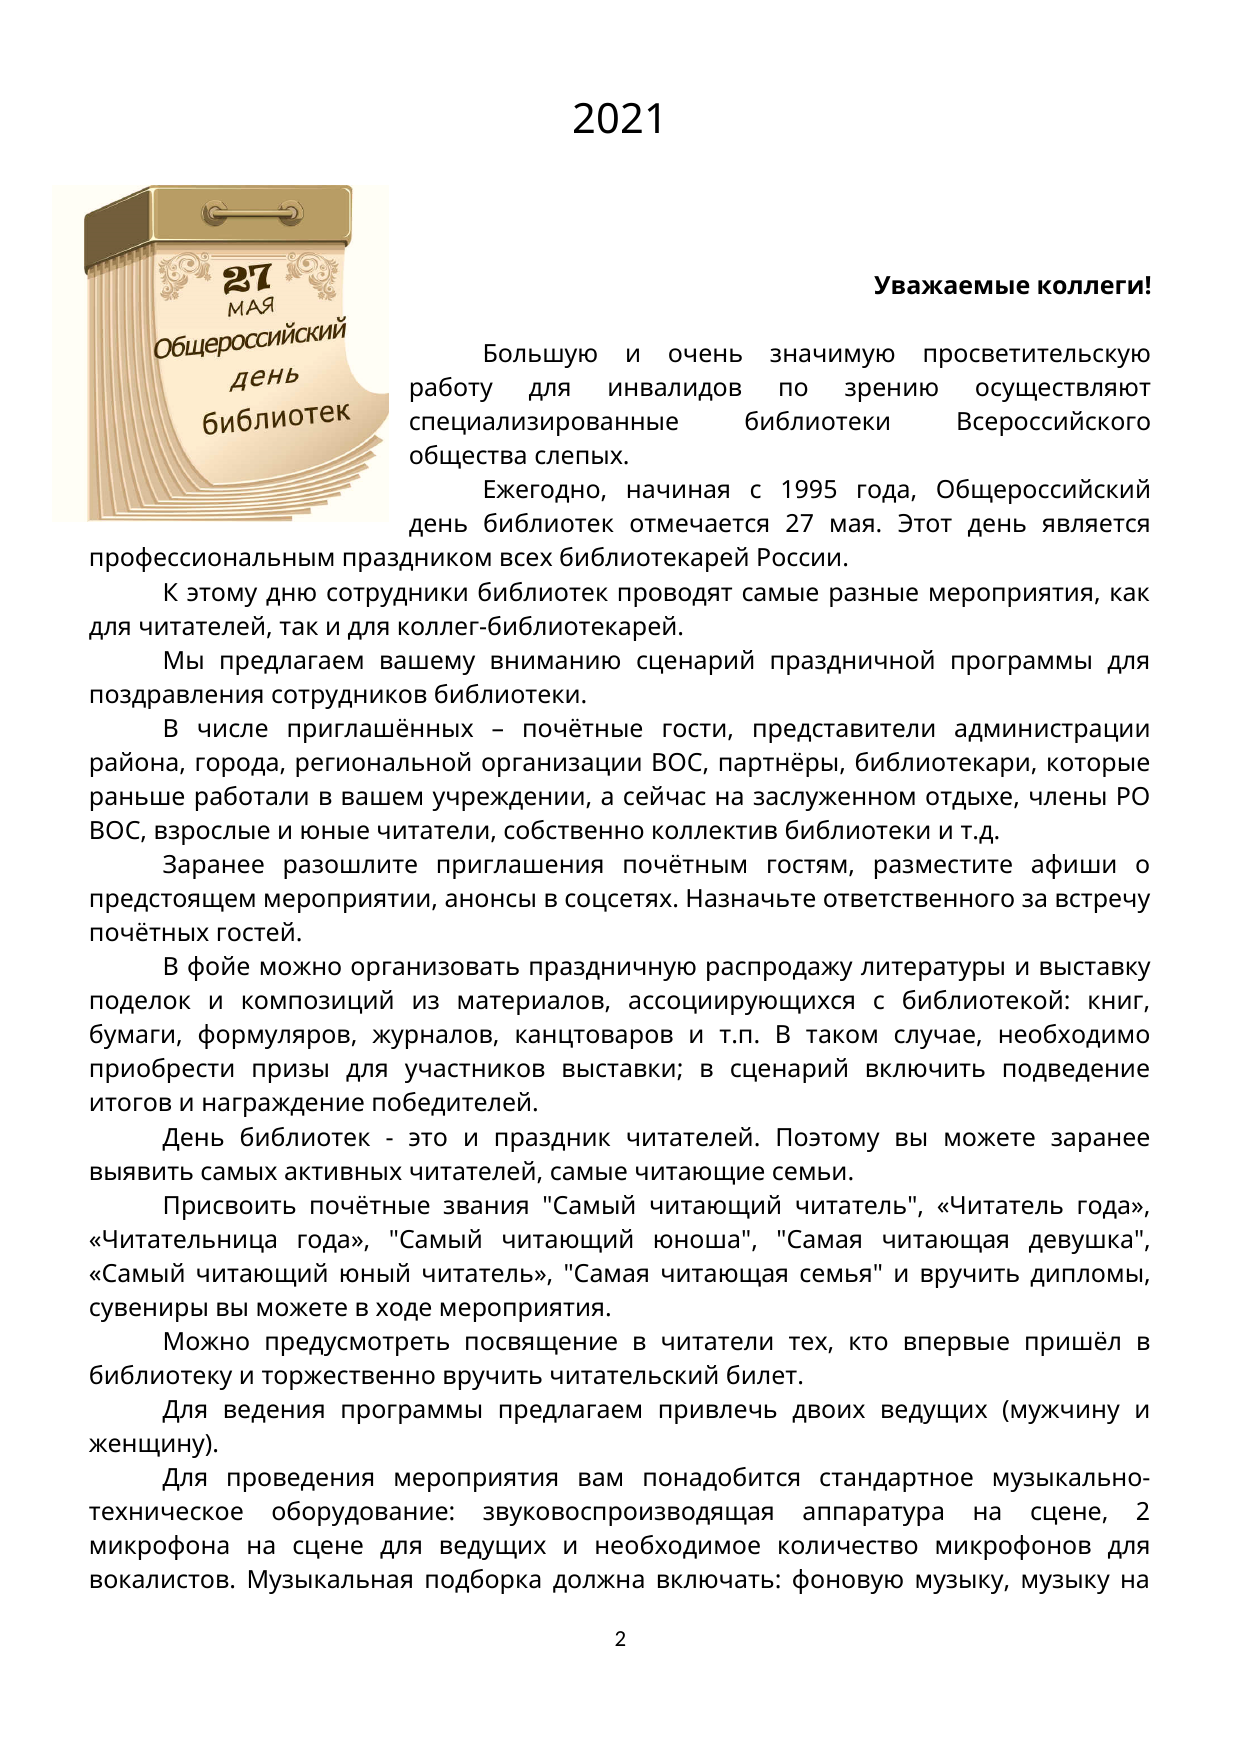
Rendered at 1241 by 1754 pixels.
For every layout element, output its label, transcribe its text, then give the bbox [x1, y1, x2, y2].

text Уважаемые коллеги! [389, 268, 1152, 302]
text День библиотек - это и праздник читателей. Поэтому вы можете заранее выявить самых активных читателей, самые читающие семьи. [89, 1119, 1152, 1187]
text Мы предлагаем вашему вниманию сценарий праздничной программы для поздравления сотрудников библиотеки. [89, 642, 1152, 710]
text Для ведения программы предлагаем привлечь двоих ведущих (мужчину и женщину). [89, 1392, 1152, 1460]
text Большую и очень значимую просветительскую работу для инвалидов по зрению осуществляют специализированные библиотеки Всероссийского общества слепых. [389, 336, 1152, 472]
text В фойе можно организовать праздничную распродажу литературы и выставку поделок и композиций из материалов, ассоциирующихся с библиотекой: книг, бумаги, формуляров, журналов, канцтоваров и т.п. В таком случае, необходимо приобрести призы для участников выставки; в сценарий включить подведение итогов и награждение победителей. [89, 949, 1152, 1119]
text Ежегодно, начиная с 1995 года, Общероссийский день библиотек отмечается 27 мая. Этот день является профессиональным праздником всех библиотекарей России. [89, 472, 1152, 574]
text 2021 [89, 89, 1152, 145]
text Заранее разошлите приглашения почётным гостям, разместите афиши о предстоящем мероприятии, анонсы в соцсетях. Назначьте ответственного за встречу почётных гостей. [89, 847, 1152, 949]
text К этому дню сотрудники библиотек проводят самые разные мероприятия, как для читателей, так и для коллег-библиотекарей. [89, 574, 1152, 642]
text В числе приглашённых – почётные гости, представители администрации района, города, региональной организации ВОС, партнёры, библиотекари, которые раньше работали в вашем учреждении, а сейчас на заслуженном отдыхе, члены РО ВОС, взрослые и юные читатели, собственно коллектив библиотеки и т.д. [89, 710, 1152, 847]
picture [52, 185, 389, 522]
text Можно предусмотреть посвящение в читатели тех, кто впервые пришёл в библиотеку и торжественно вручить читательский билет. [89, 1323, 1152, 1392]
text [89, 1460, 1152, 1596]
text Присвоить почётные звания "Самый читающий читатель", «Читатель года», «Читательница года», "Самый читающий юноша", "Самая читающая девушка", «Самый читающий юный читатель», "Самая читающая семья" и вручить дипломы, сувениры вы можете в ходе мероприятия. [89, 1187, 1152, 1323]
